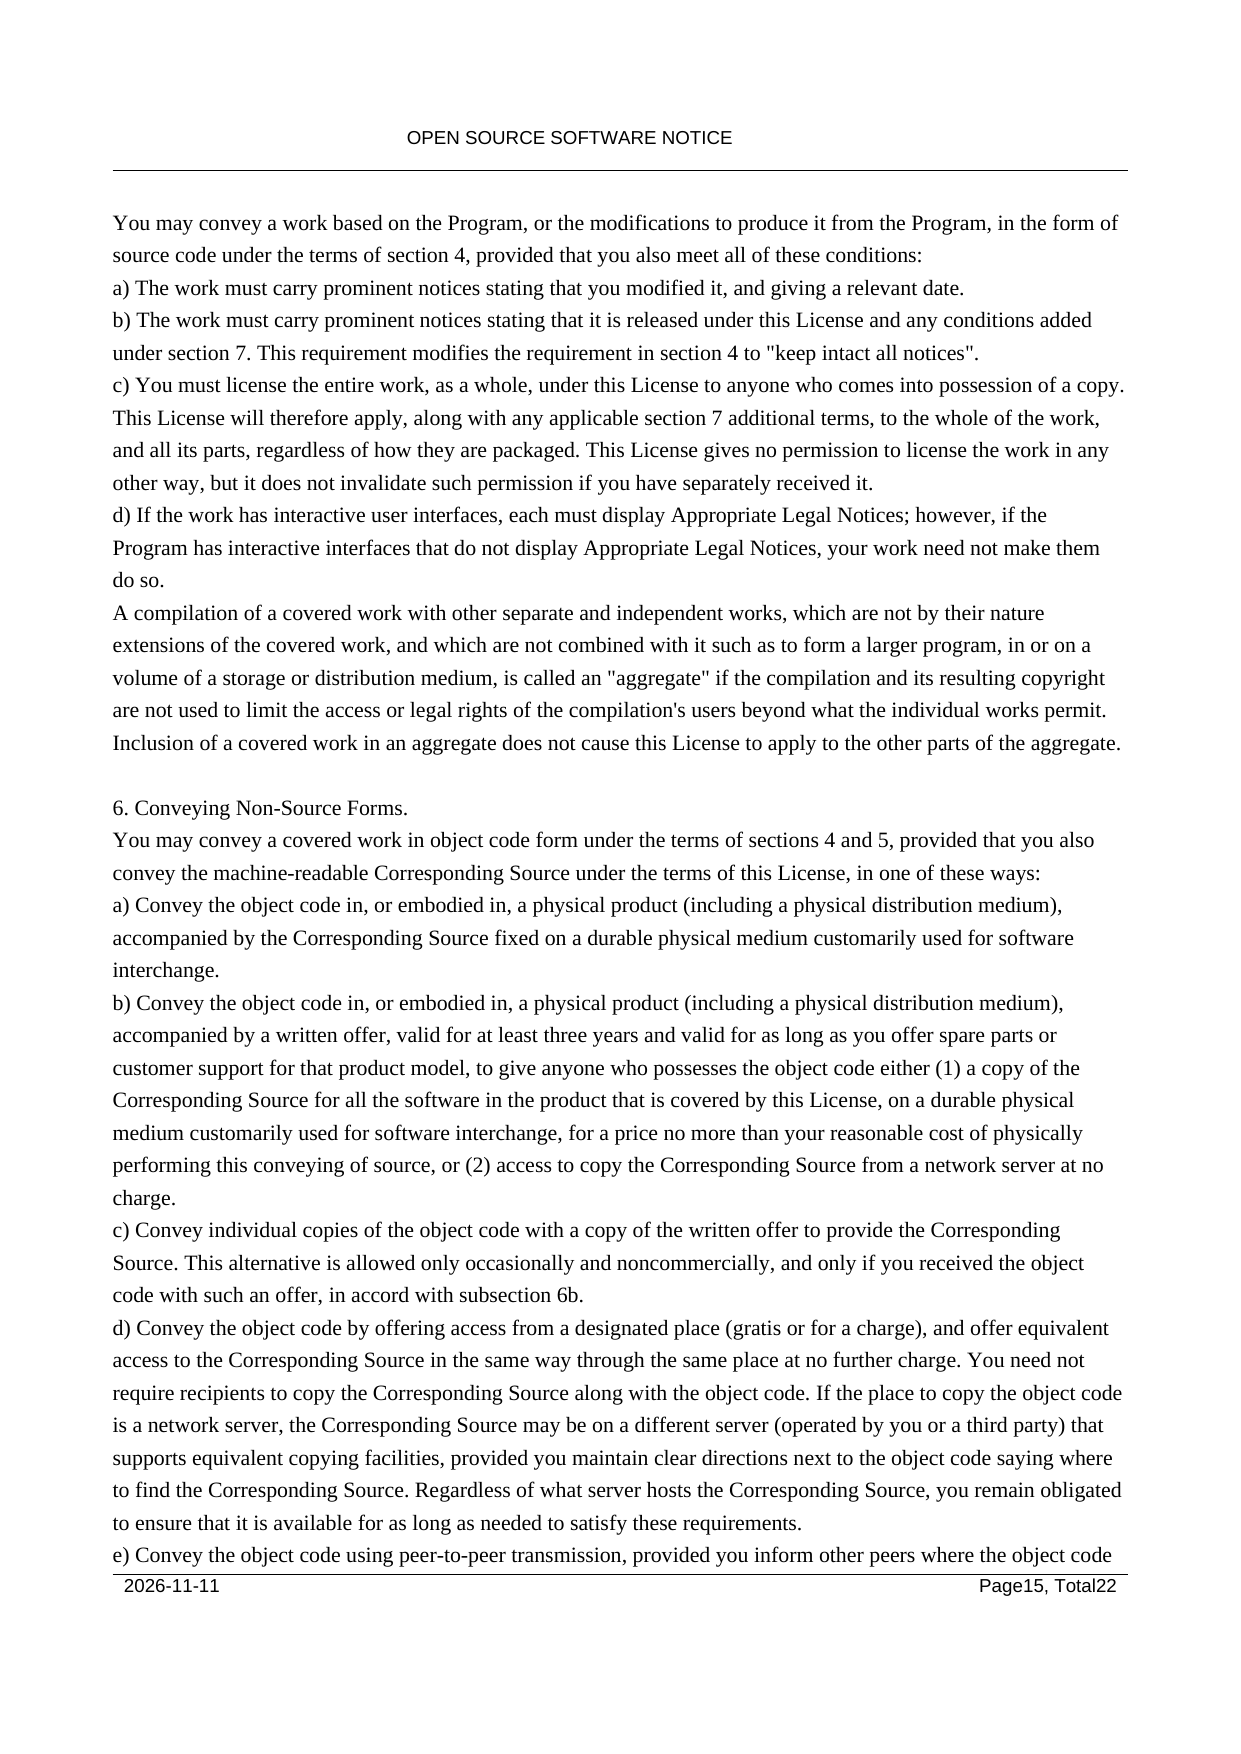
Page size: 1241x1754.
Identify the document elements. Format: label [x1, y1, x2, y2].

text [112, 206, 1128, 1571]
